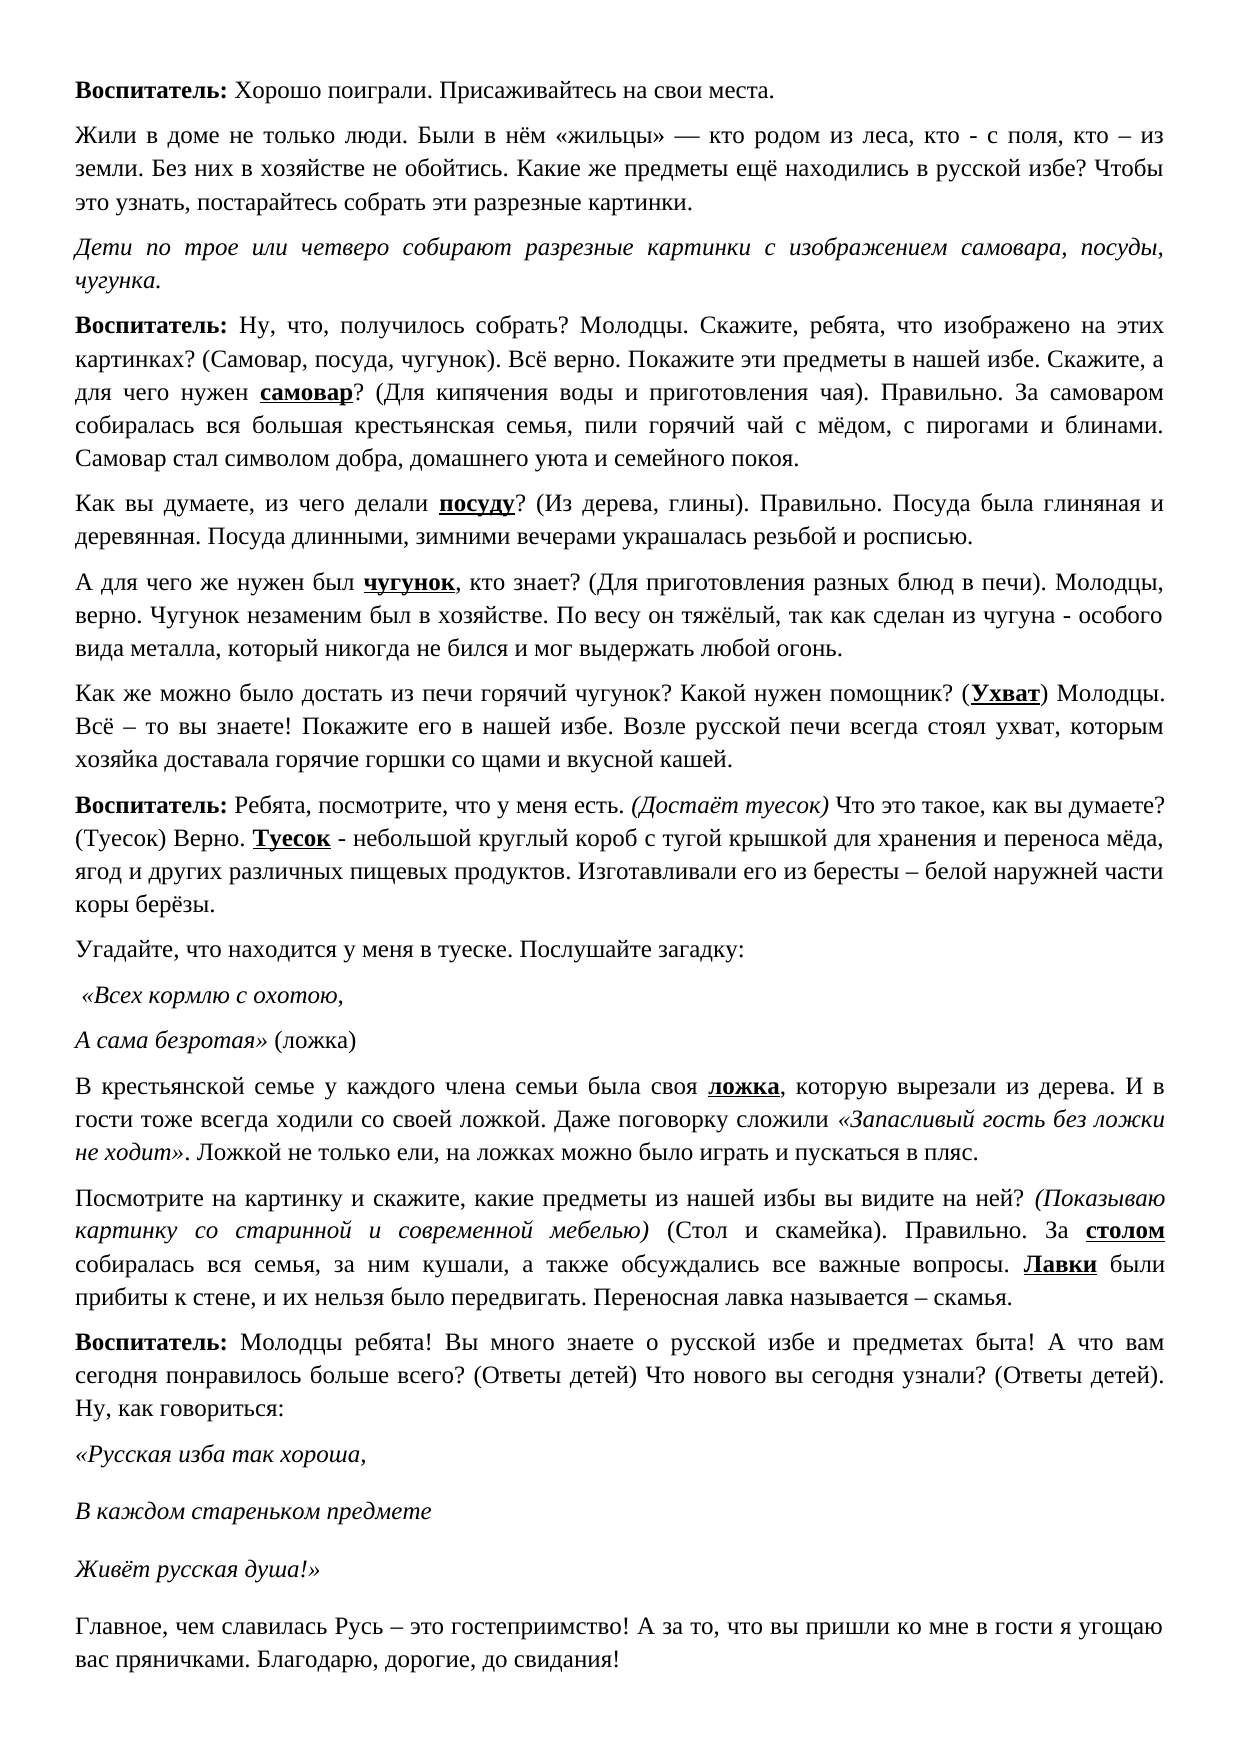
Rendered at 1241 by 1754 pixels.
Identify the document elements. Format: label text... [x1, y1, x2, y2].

text Главное, чем славилась Русь – это гостеприимство! А за то, что вы пришли ко мне в гости я угощаю вас пряничками. Благодарю, дорогие, до свидания! [75, 1611, 1165, 1673]
text В каждом стареньком предмете [75, 1496, 1165, 1525]
text А сама безротая» (ложка) [75, 1026, 1165, 1054]
text Живёт русская душа!» [75, 1554, 1165, 1582]
text Воспитатель: Молодцы ребята! Вы много знаете о русской избе и предметах быта! А что вам сегодня понравилось больше всего? (Ответы детей) Что нового вы сегодня узнали? (Ответы детей). Ну, как говориться: [75, 1327, 1165, 1422]
text Воспитатель: Ребята, посмотрите, что у меня есть. (Достаёт туесок) Что это такое, как вы думаете? (Туесок) Верно. Туесок - небольшой круглый короб с тугой крышкой для хранения и переноса мёда, ягод и других различных пищевых продуктов. Изготавливали его из бересты – белой наружней части коры берёзы. [75, 790, 1165, 918]
text Посмотрите на картинку и скажите, какие предметы из нашей избы вы видите на ней? (Показываю картинку со старинной и современной мебелью) (Стол и скамейка). Правильно. За столом собиралась вся семья, за ним кушали, а также обсуждались все важные вопросы. Лавки были прибиты к стене, и их нельзя было передвигать. Переносная лавка называется – скамья. [75, 1183, 1165, 1310]
text «Русская изба так хороша, [75, 1439, 1165, 1467]
text В крестьянской семье у каждого члена семьи была своя ложка, которую вырезали из дерева. И в гости тоже всегда ходили со своей ложкой. Даже поговорку сложили «Запасливый гость без ложки не ходит». Ложкой не только ели, на ложках можно было играть и пускаться в пляс. [75, 1071, 1165, 1166]
text «Всех кормлю с охотою, [75, 980, 1165, 1009]
text Дети по трое или четверо собирают разрезные картинки с изображением самовара, посуды, чугунка. [75, 232, 1165, 294]
text Воспитатель: Ну, что, получилось собрать? Молодцы. Скажите, ребята, что изображено на этих картинках? (Самовар, посуда, чугунок). Всё верно. Покажите эти предметы в нашей избе. Скажите, а для чего нужен самовар? (Для кипячения воды и приготовления чая). Правильно. За самоваром собиралась вся большая крестьянская семья, пили горячий чай с мёдом, с пирогами и блинами. Самовар стал символом добра, домашнего уюта и семейного покоя. [75, 311, 1165, 471]
text Жили в доме не только люди. Были в нём «жильцы» — кто родом из леса, кто - с поля, кто – из земли. Без них в хозяйстве не обойтись. Какие же предметы ещё находились в русской избе? Чтобы это узнать, постарайтесь собрать эти разрезные картинки. [75, 121, 1165, 215]
text Воспитатель: Хорошо поиграли. Присаживайтесь на свои места. [75, 75, 1165, 104]
text Как вы думаете, из чего делали посуду? (Из дерева, глины). Правильно. Посуда была глиняная и деревянная. Посуда длинными, зимними вечерами украшалась резьбой и росписью. [75, 488, 1165, 550]
text А для чего же нужен был чугунок, кто знает? (Для приготовления разных блюд в печи). Молодцы, верно. Чугунок незаменим был в хозяйстве. По весу он тяжёлый, так как сделан из чугуна - особого вида металла, который никогда не бился и мог выдержать любой огонь. [75, 567, 1165, 662]
text Угадайте, что находится у меня в туеске. Послушайте загадку: [75, 934, 1165, 963]
text Как же можно было достать из печи горячий чугунок? Какой нужен помощник? (Ухват) Молодцы. Всё – то вы знаете! Покажите его в нашей избе. Возле русской печи всегда стоял ухват, которым хозяйка доставала горячие горшки со щами и вкусной кашей. [75, 678, 1165, 773]
